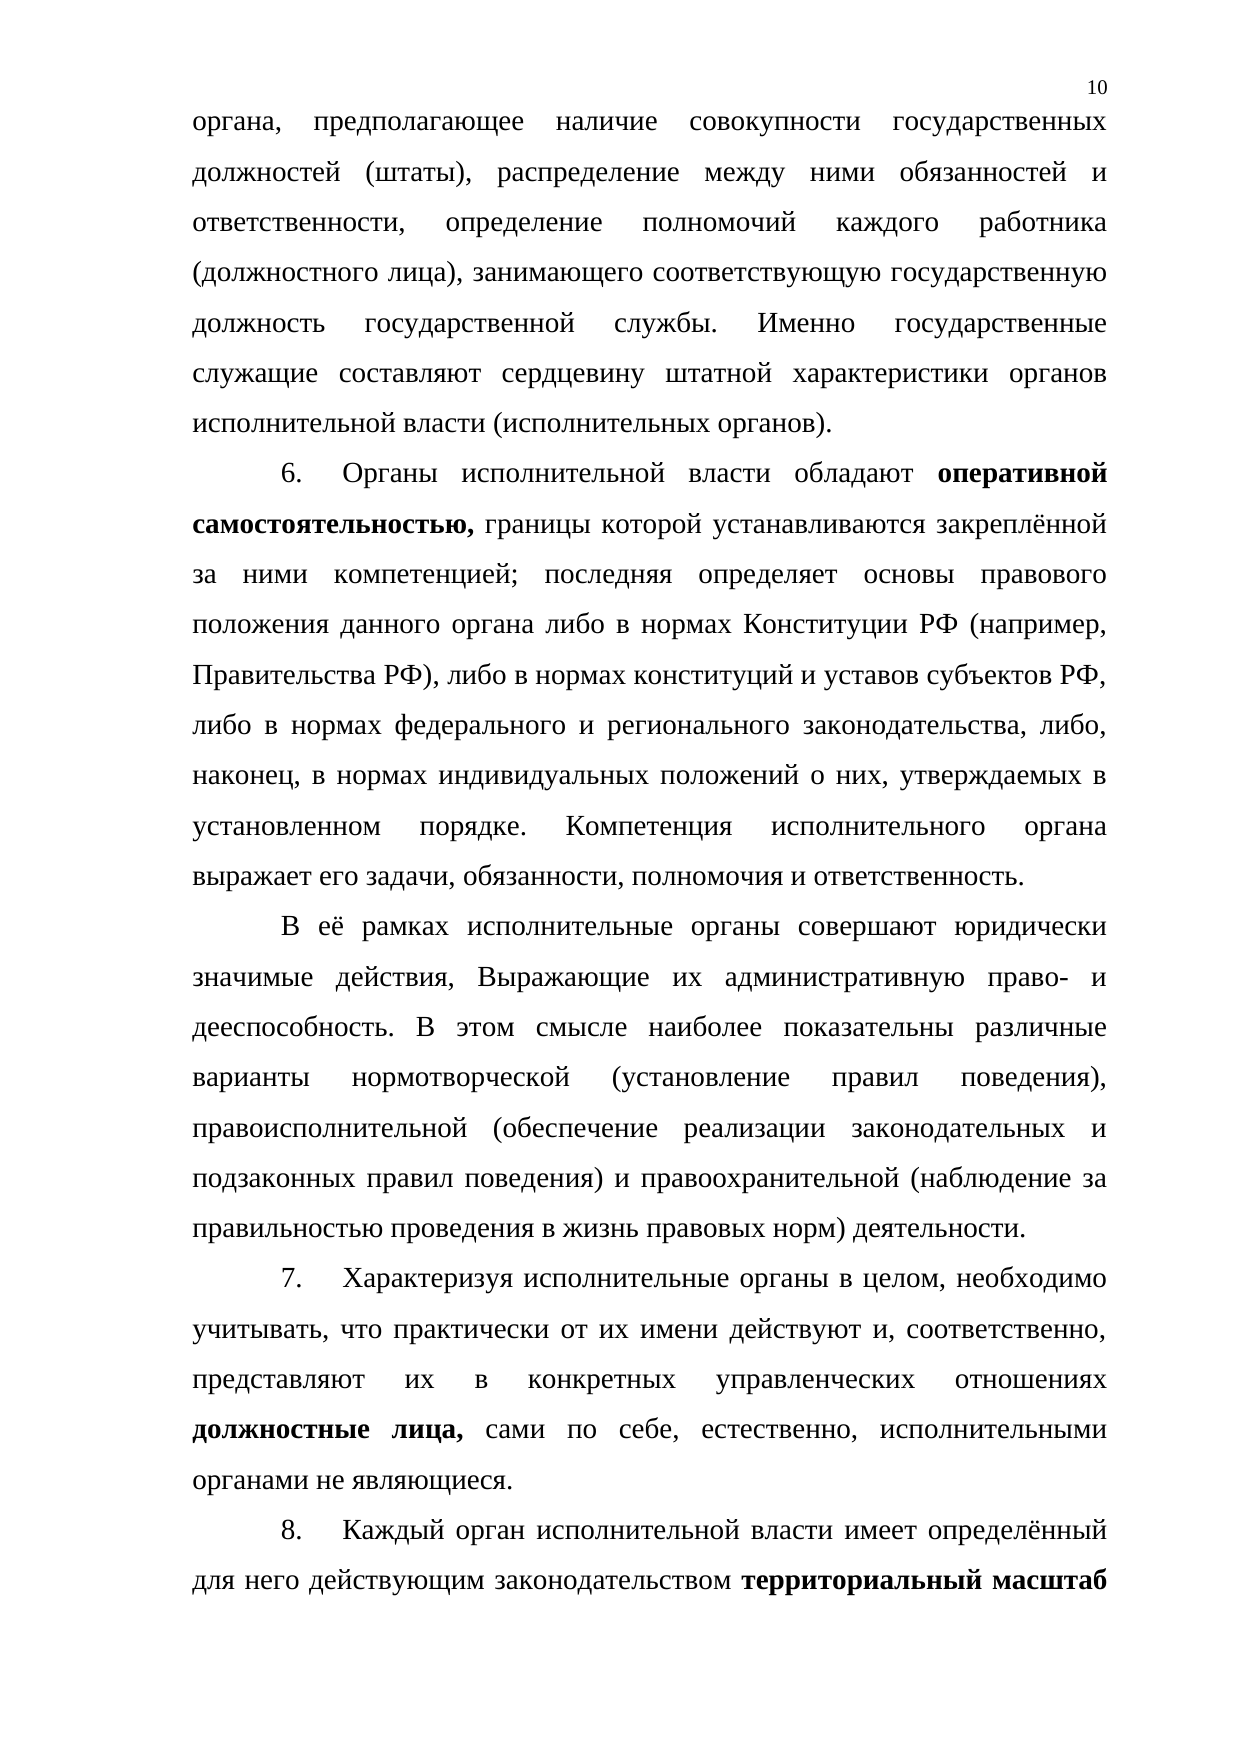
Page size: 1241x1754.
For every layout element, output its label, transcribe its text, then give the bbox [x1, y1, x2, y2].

list Органы исполнительной власти обладают оперативной самостоятельностью, границы которой устанавливаются закреплённой за ними компетенцией; последняя определяет основы правового положения данного органа либо в нормах Конституции РФ (например, Правительства РФ), либо в нормах конституций и уставов субъектов РФ, либо в нормах федерального и регионального законодательства, либо, наконец, в нормах индивидуальных положений о них, утверждаемых в установленном порядке. Компетенция исполнительного органа выражает его задачи, обязанности, полномочия и ответственность. [192, 456, 1107, 892]
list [192, 103, 1107, 439]
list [192, 1512, 1107, 1596]
text В её рамках исполнительные органы совершают юридически значимые действия, Выражающие их административную право- и дееспособность. В этом смысле наиболее показательны различные варианты нормотворческой (установление правил поведения), правоисполнительной (обеспечение реализации законодательных и подзаконных правил поведения) и правоохранительной (наблюдение за правильностью проведения в жизнь правовых норм) деятельности. [192, 908, 1107, 1244]
list Характеризуя исполнительные органы в целом, необходимо учитывать, что практически от их имени действуют и, соответственно, представляют их в конкретных управленческих отношениях должностные лица, сами по себе, естественно, исполнительными органами не являющиеся. [192, 1261, 1107, 1495]
